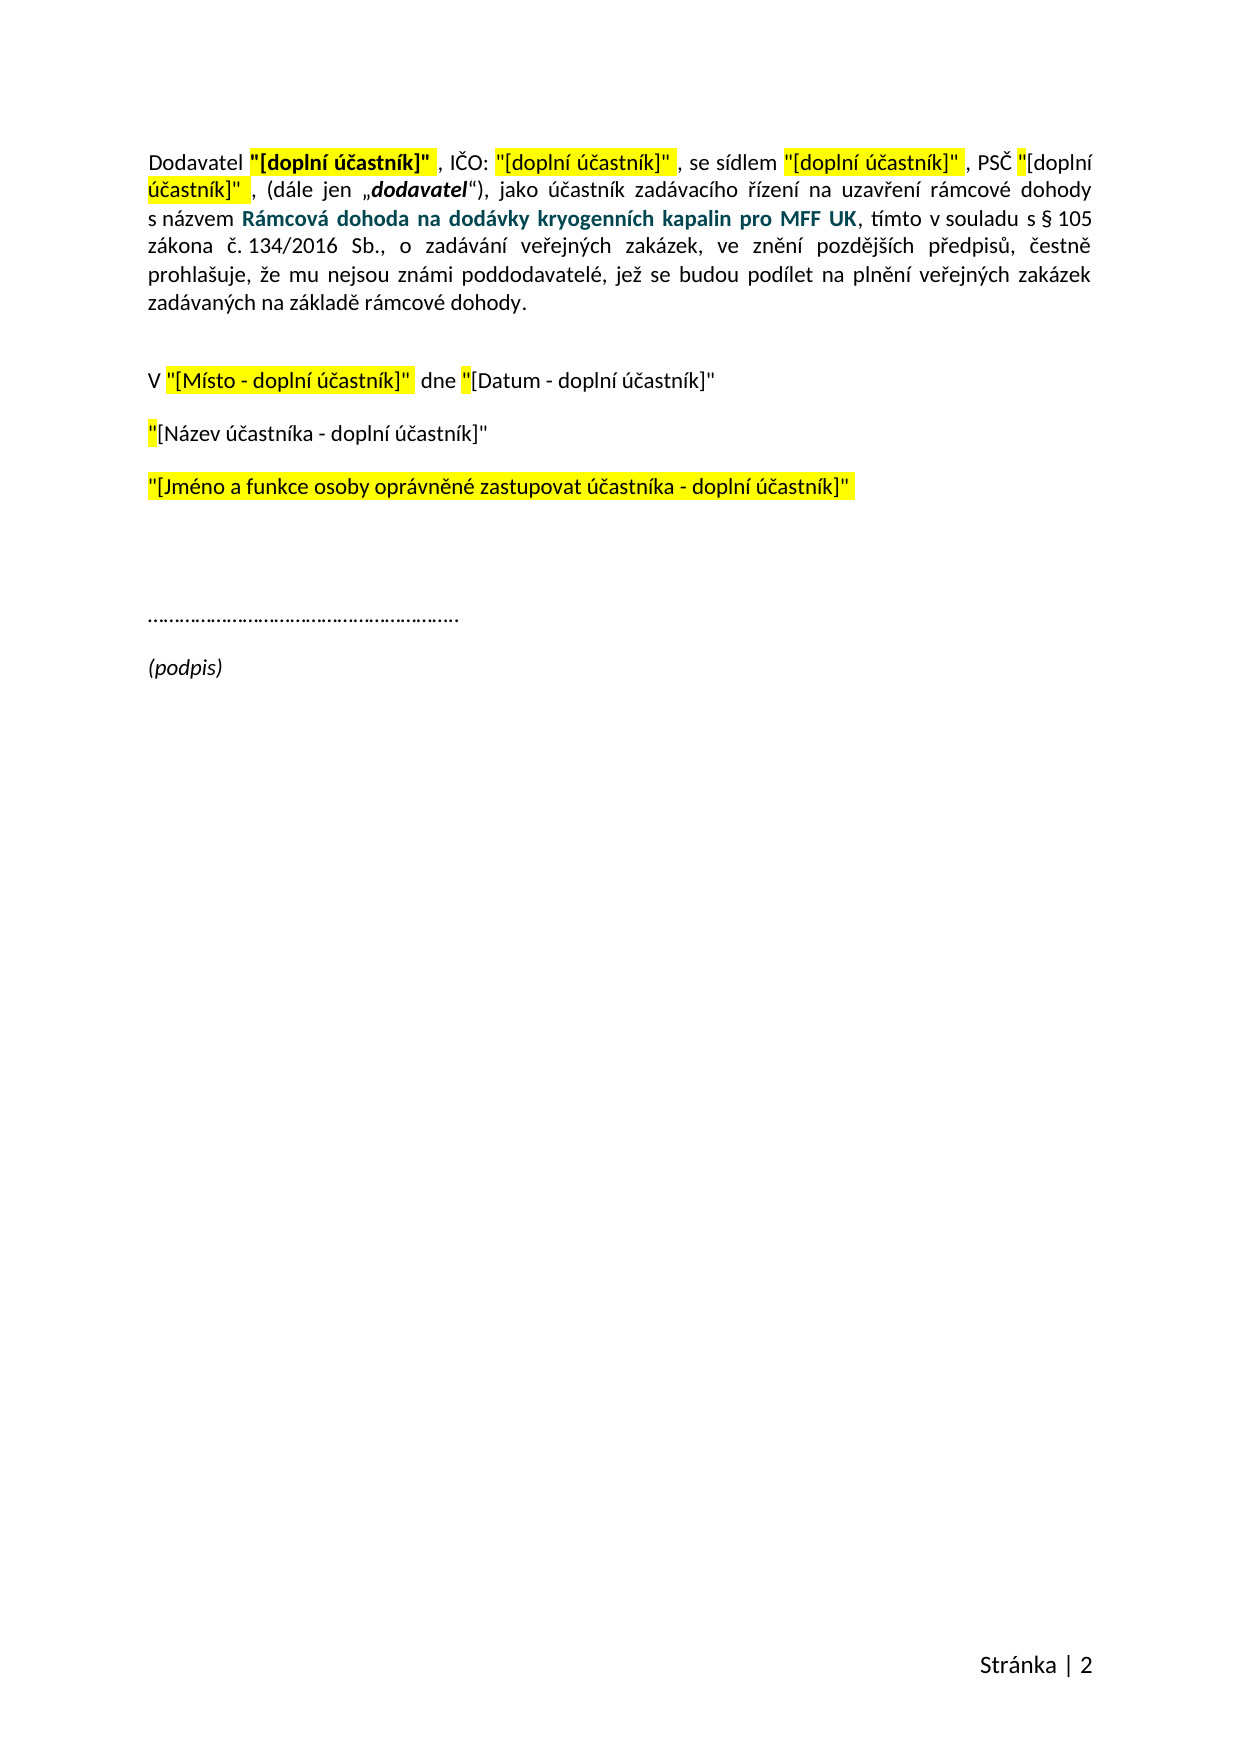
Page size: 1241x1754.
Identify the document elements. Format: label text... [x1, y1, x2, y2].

text Dodavatel , IČO: , se sídlem , PSČ , (dále jen „dodavatel“), jako účastník zadávacího řízení na uzavření rámcové dohody s názvem Rámcová dohoda na dodávky kryogenních kapalin pro MFF UK, tímto v souladu s § 105 zákona č. 134/2016 Sb., o zadávání veřejných zakázek, ve znění pozdějších předpisů, čestně prohlašuje, že mu nejsou známi poddodavatelé, jež se budou podílet na plnění veřejných zakázek zadávaných na základě rámcové dohody. [148, 148, 1093, 316]
text V dne [471, 366, 1093, 394]
text ………………………………………………….. [148, 600, 1093, 628]
text (podpis) [148, 653, 1093, 681]
text V dne [148, 366, 166, 394]
text V dne [415, 366, 461, 394]
